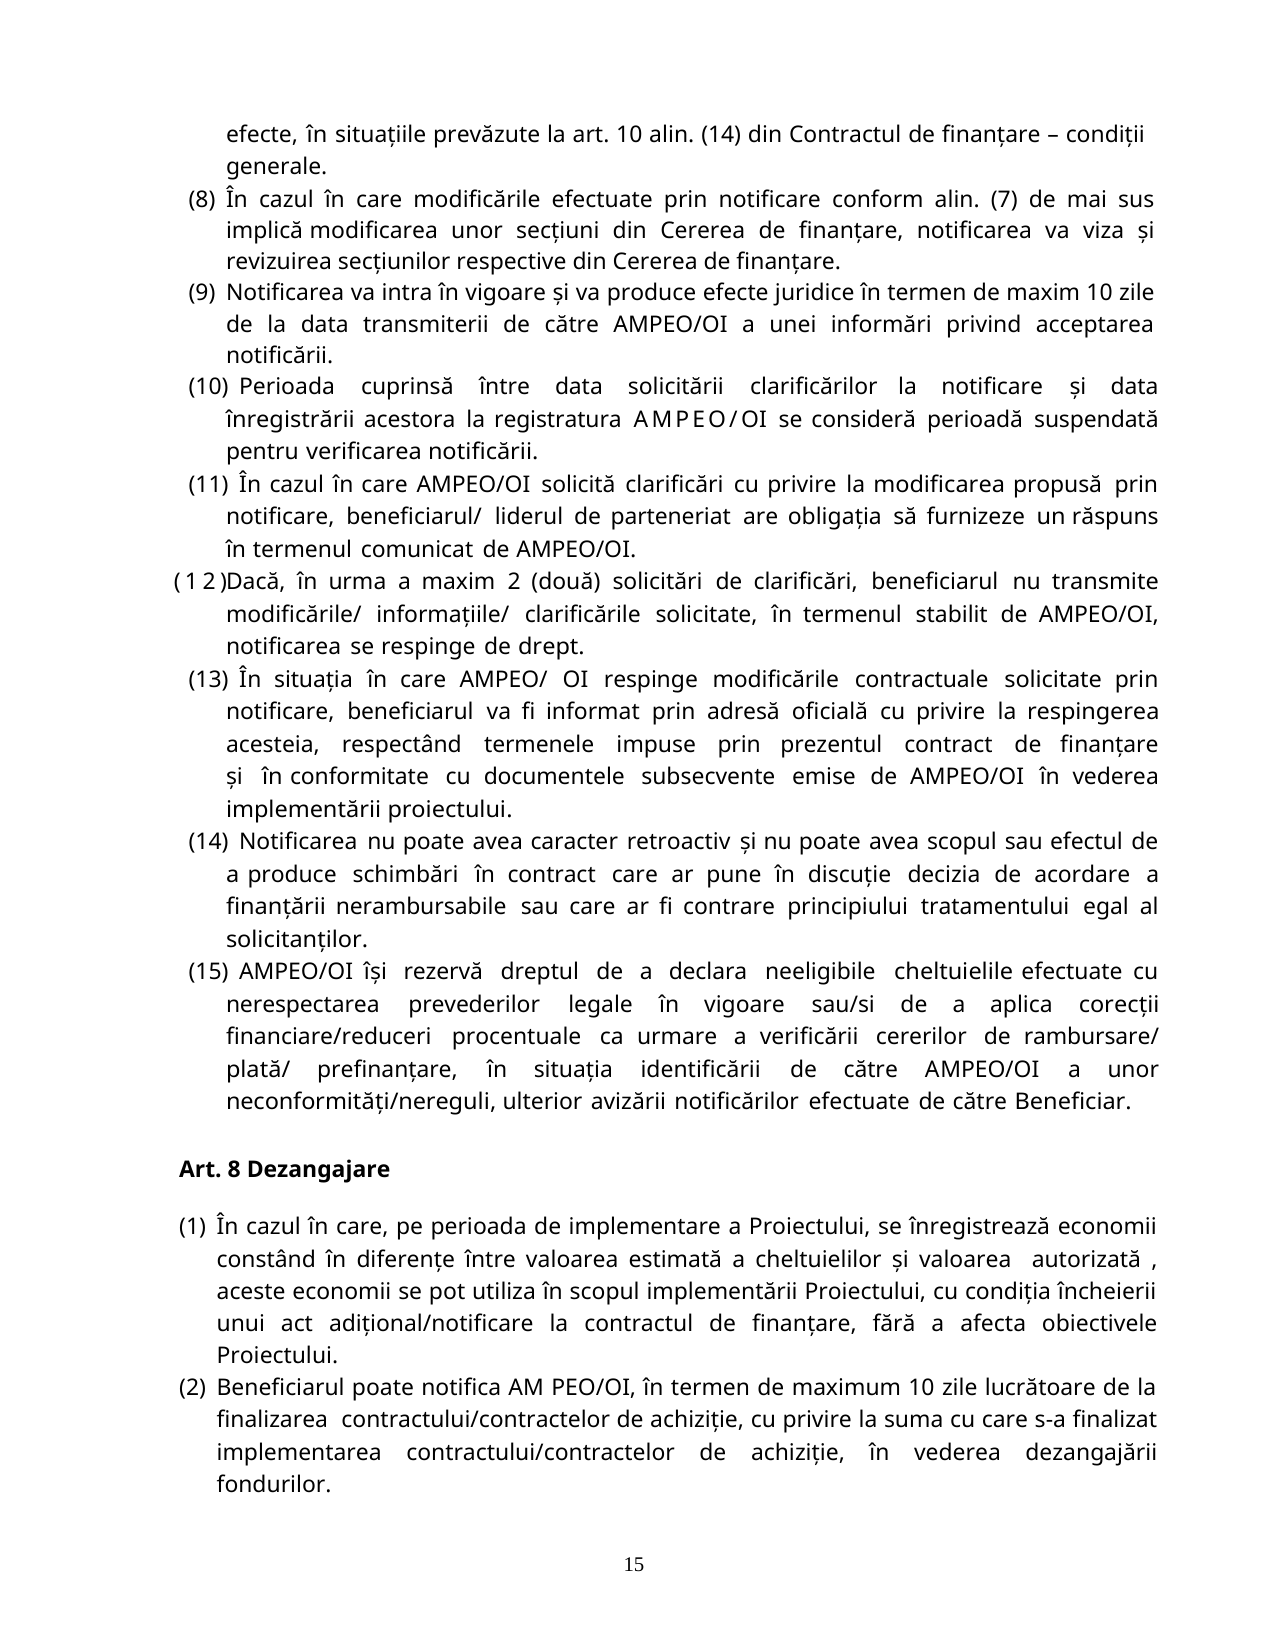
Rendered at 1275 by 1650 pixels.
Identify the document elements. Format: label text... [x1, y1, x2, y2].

text Art. 8 Dezangajare [179, 1153, 1158, 1184]
list Perioada cuprinsă între data solicitării clarificărilor la notificare şi data înregistrării acestora la registratura AMPEO/OI se consideră perioadă suspendată pentru verificarea notificării. [188, 370, 1159, 466]
list Notificarea va intra în vigoare și va produce efecte juridice în termen de maxim 10 zile de la data transmiterii de către AMPEO/OI a unei informări privind acceptarea notificării. [188, 276, 1156, 370]
list Dacă, în urma a maxim 2 (două) solicitări de clarificări, beneficiarul nu transmite modificările/ informaţiile/ clarificările solicitate, în termenul stabilit de AMPEO/OI, notificarea se respinge de drept. [173, 565, 1159, 661]
list Beneficiarul poate notifica AM PEO/OI, în termen de maximum 10 zile lucrătoare de la finalizarea contractului/contractelor de achiziție, cu privire la suma cu care s-a finalizat implementarea contractului/contractelor de achiziție, în vederea dezangajării fondurilor. [179, 1371, 1158, 1499]
list Notificarea nu poate avea caracter retroactiv şi nu poate avea scopul sau efectul de a produce schimbări în contract care ar pune în discuţie decizia de acordare a finanţării nerambursabile sau care ar fi contrare principiului tratamentului egal al solicitanţilor. [188, 825, 1159, 954]
list În cazul în care, pe perioada de implementare a Proiectului, se înregistrează economii constând în diferențe între valoarea estimată a cheltuielilor și valoarea autorizată , aceste economii se pot utiliza în scopul implementării Proiectului, cu condiția încheierii unui act adițional/notificare la contractul de finanțare, fără a afecta obiectivele Proiectului. [179, 1210, 1158, 1370]
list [188, 118, 1146, 182]
list În situaţia în care AMPEO/ OI respinge modificările contractuale solicitate prin notificare, beneficiarul va fi informat prin adresă oficială cu privire la respingerea acesteia, respectând termenele impuse prin prezentul contract de finanţare şi în conformitate cu documentele subsecvente emise de AMPEO/OI în vederea implementării proiectului. [188, 662, 1159, 824]
list În cazul în care modificările efectuate prin notificare conform alin. (7) de mai sus implică modificarea unor secțiuni din Cererea de finanțare, notificarea va viza și revizuirea secțiunilor respective din Cererea de finanțare. [188, 182, 1156, 276]
list AMPEO/OI îşi rezervă dreptul de a declara neeligibile cheltuielile efectuate cu nerespectarea prevederilor legale în vigoare sau/si de a aplica corecţii financiare/reduceri procentuale ca urmare a verificării cererilor de rambursare/ plată/ prefinanțare, în situaţia identificării de către AMPEO/OI a unor neconformități/nereguli, ulterior avizării notificărilor efectuate de către Beneficiar. [188, 955, 1159, 1116]
list În cazul în care AMPEO/OI solicită clarificări cu privire la modificarea propusă prin notificare, beneficiarul/ liderul de parteneriat are obligația să furnizeze un răspuns în termenul comunicat de AMPEO/OI. [188, 467, 1159, 564]
